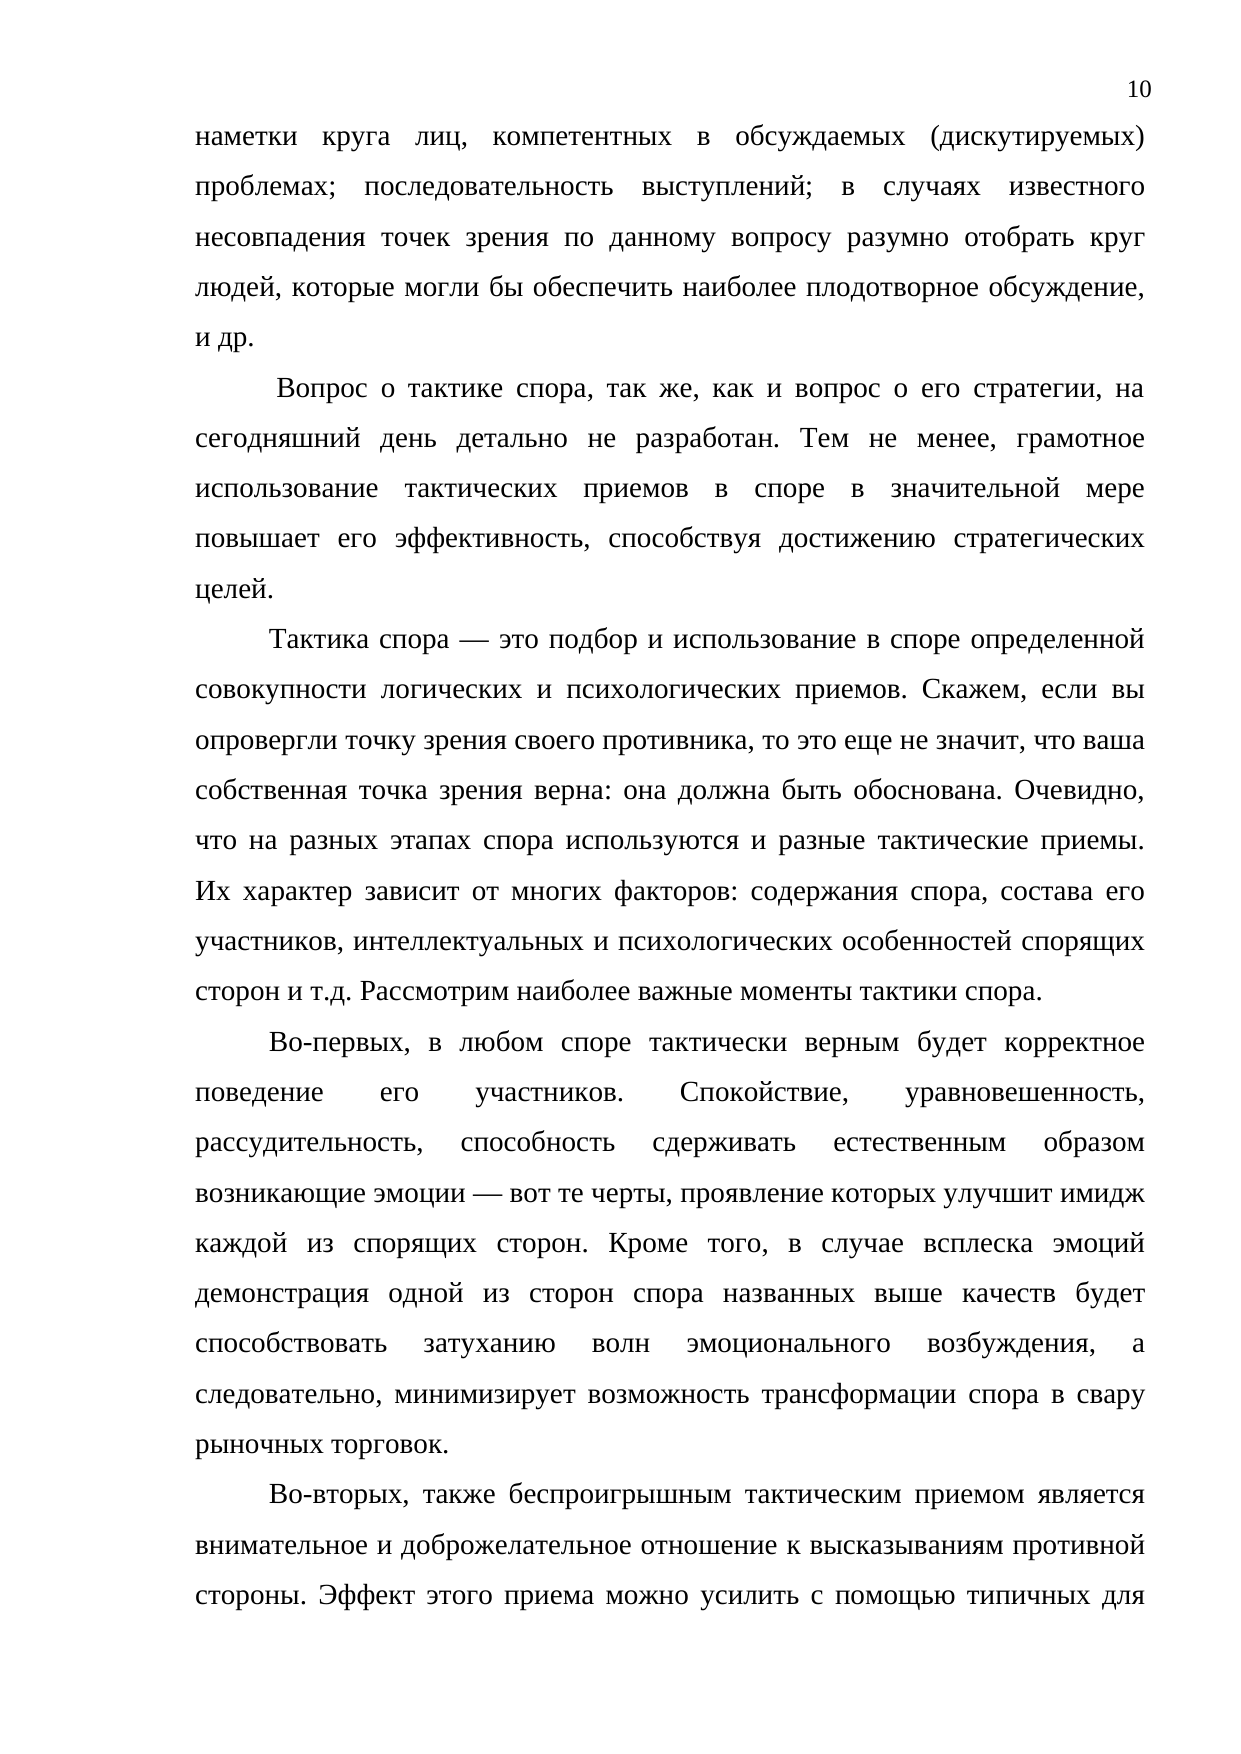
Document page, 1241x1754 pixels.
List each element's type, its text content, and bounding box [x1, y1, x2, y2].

text Тактика спора — это подбор и использование в споре определенной совокупности логических и психологических приемов. Скажем, если вы опровергли точку зрения своего противника, то это еще не значит, что ваша собственная точка зрения верна: она должна быть обоснована. Очевидно, что на разных этапах спора используются и разные тактические приемы. Их характер зависит от многих факторов: содержания спора, состава его участников, интеллектуальных и психологических особенностей спорящих сторон и т.д. Рассмотрим наиболее важные моменты тактики спора. [195, 621, 1146, 1007]
text Во-первых, в любом споре тактически верным будет корректное поведение его участников. Спокойствие, уравновешенность, рассудительность, способность сдерживать естественным образом возникающие эмоции — вот те черты, проявление которых улучшит имидж каждой из спорящих сторон. Кроме того, в случае всплеска эмоций демонстрация одной из сторон спора названных выше качеств будет способствовать затуханию волн эмоционального возбуждения, а следовательно, минимизирует возможность трансформации спора в свару рыночных торговок. [195, 1024, 1146, 1460]
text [195, 118, 1146, 353]
text Вопрос о тактике спора, так же, как и вопрос о его стратегии, на сегодняшний день детально не разработан. Тем не менее, грамотное использование тактических приемов в споре в значительной мере повышает его эффективность, способствуя достижению стратегических целей. [195, 370, 1146, 604]
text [195, 1477, 1146, 1611]
